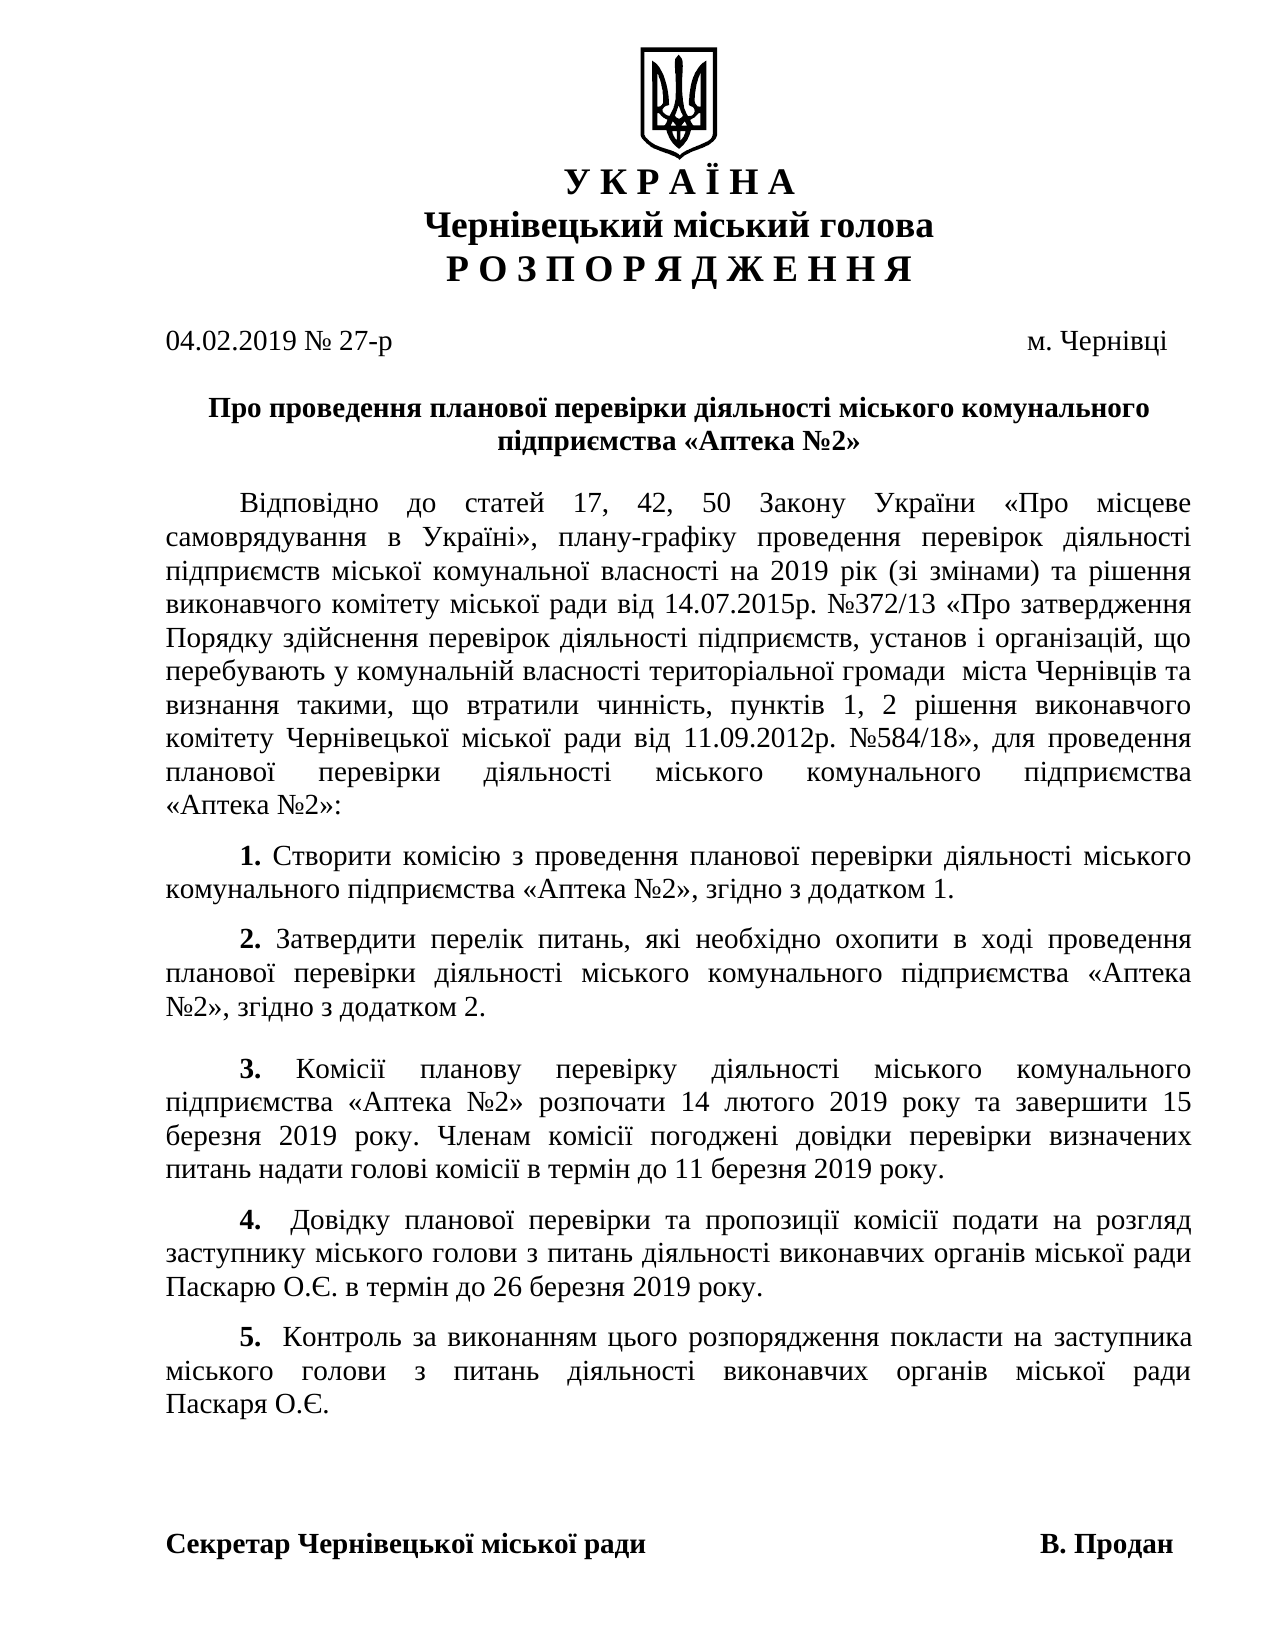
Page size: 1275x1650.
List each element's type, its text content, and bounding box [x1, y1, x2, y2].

text 3. Комісії планову перевірку діяльності міського комунального підприємства «Аптека №2» розпочати 14 лютого 2019 року та завершити 15 березня 2019 року. Членам комісії погоджені довідки перевірки визначених питань надати голові комісії в термін до 11 березня 2019 року. [165, 1051, 1192, 1185]
text Про проведення планової перевірки діяльності міського комунального підприємства «Аптека №2» [165, 390, 1192, 457]
text 2. Затвердити перелік питань, які необхідно охопити в ході проведення планової перевірки діяльності міського комунального підприємства «Аптека №2», згідно з додатком 2. [165, 922, 1192, 1022]
text 1. Створити комісію з проведення планової перевірки діяльності міського комунального підприємства «Аптека №2», згідно з додатком 1. [165, 838, 1192, 905]
text Чернівецький міський голова [165, 203, 1192, 246]
text Відповідно до статей 17, 42, 50 Закону України «Про місцеве самоврядування в Україні», плану-графіку проведення перевірок діяльності підприємств міської комунальної власності на 2019 рік (зі змінами) та рішення виконавчого комітету міської ради від 14.07.2015р. №372/13 «Про затвердження Порядку здійснення перевірок діяльності підприємств, установ і організацій, що перебувають у комунальній власності територіальної громади міста Чернівців та визнання такими, що втратили чинність, пунктів 1, 2 рішення виконавчого комітету Чернівецької міської ради від 11.09.2012р. №584/18», для проведення планової перевірки діяльності міського комунального підприємства «Аптека №2»: [165, 486, 1192, 821]
subtitle Секретар Чернівецької міської ради В. Продан [165, 1526, 1192, 1559]
text 04.02.2019 № 27-р м. Чернівці [165, 323, 1192, 356]
subtitle Р О З П О Р Я Д Ж Е Н Н Я [165, 246, 1192, 289]
text 5. Контроль за виконанням цього розпорядження покласти на заступника міського голови з питань діяльності виконавчих органів міської ради Паскаря О.Є. [165, 1319, 1192, 1420]
text У К Р А Ї Н А [165, 160, 1192, 203]
text 4. Довідку планової перевірки та пропозиції комісії подати на розгляд заступнику міського голови з питань діяльності виконавчих органів міської ради Паскарю О.Є. в термін до 26 березня 2019 року. [165, 1202, 1192, 1303]
